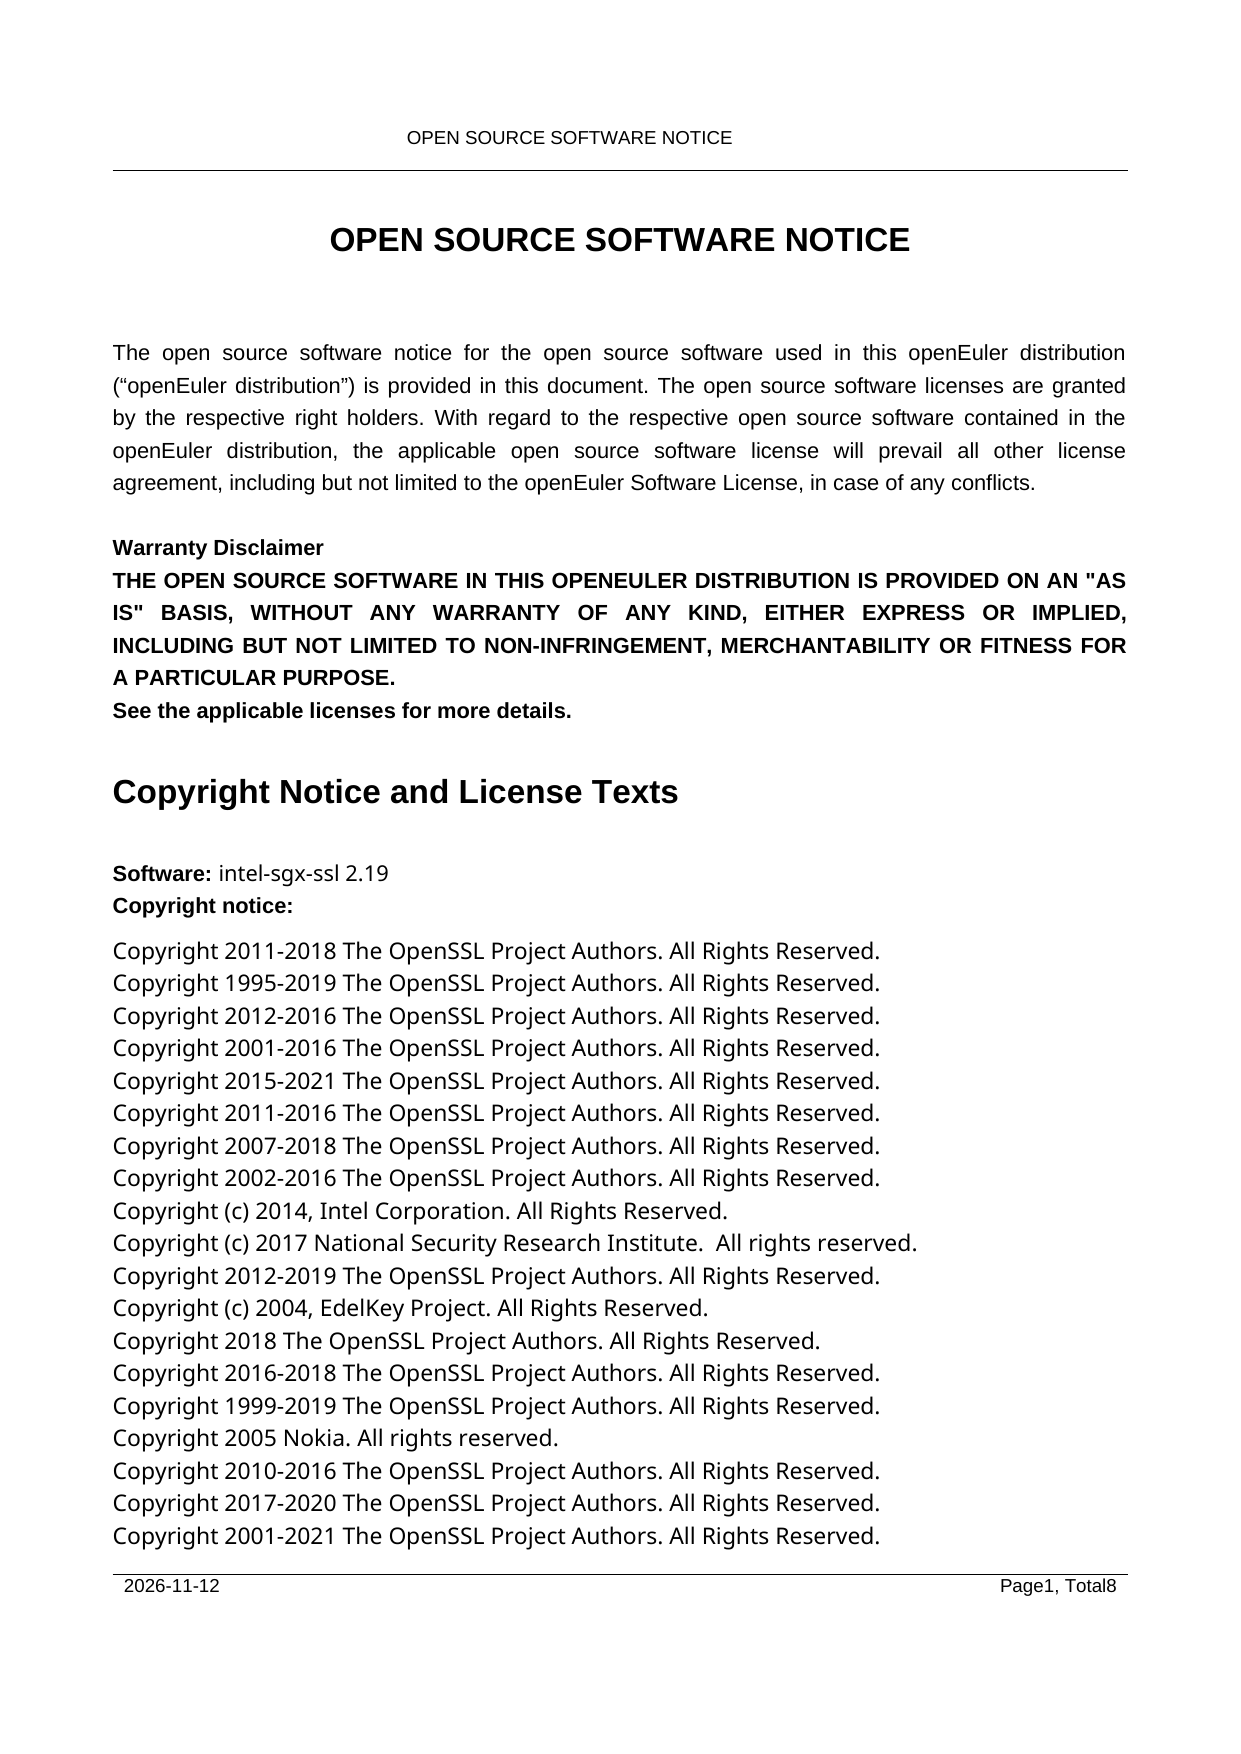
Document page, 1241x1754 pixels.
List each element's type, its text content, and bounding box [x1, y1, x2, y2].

text Copyright notice: [112, 889, 1128, 921]
text OPEN SOURCE SOFTWARE NOTICE [112, 206, 1128, 271]
text Copyright Notice and License Texts [112, 759, 1128, 824]
title Software: intel-sgx-ssl 2.19 [112, 856, 1128, 889]
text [112, 934, 1128, 1551]
text THE OPEN SOURCE SOFTWARE IN THIS OPENEULER DISTRIBUTION IS PROVIDED ON AN "AS IS" BASIS, WITHOUT ANY WARRANTY OF ANY KIND, EITHER EXPRESS OR IMPLIED, INCLUDING BUT NOT LIMITED TO NON-INFRINGEMENT, MERCHANTABILITY OR FITNESS FOR A PARTICULAR PURPOSE. See the applicable licenses for more details. [112, 564, 1128, 726]
text Warranty Disclaimer [112, 531, 1128, 564]
text The open source software notice for the open source software used in this openEuler distribution (“openEuler distribution”) is provided in this document. The open source software licenses are granted by the respective right holders. With regard to the respective open source software contained in the openEuler distribution, the applicable open source software license will prevail all other license agreement, including but not limited to the openEuler Software License, in case of any conflicts. [112, 336, 1128, 499]
